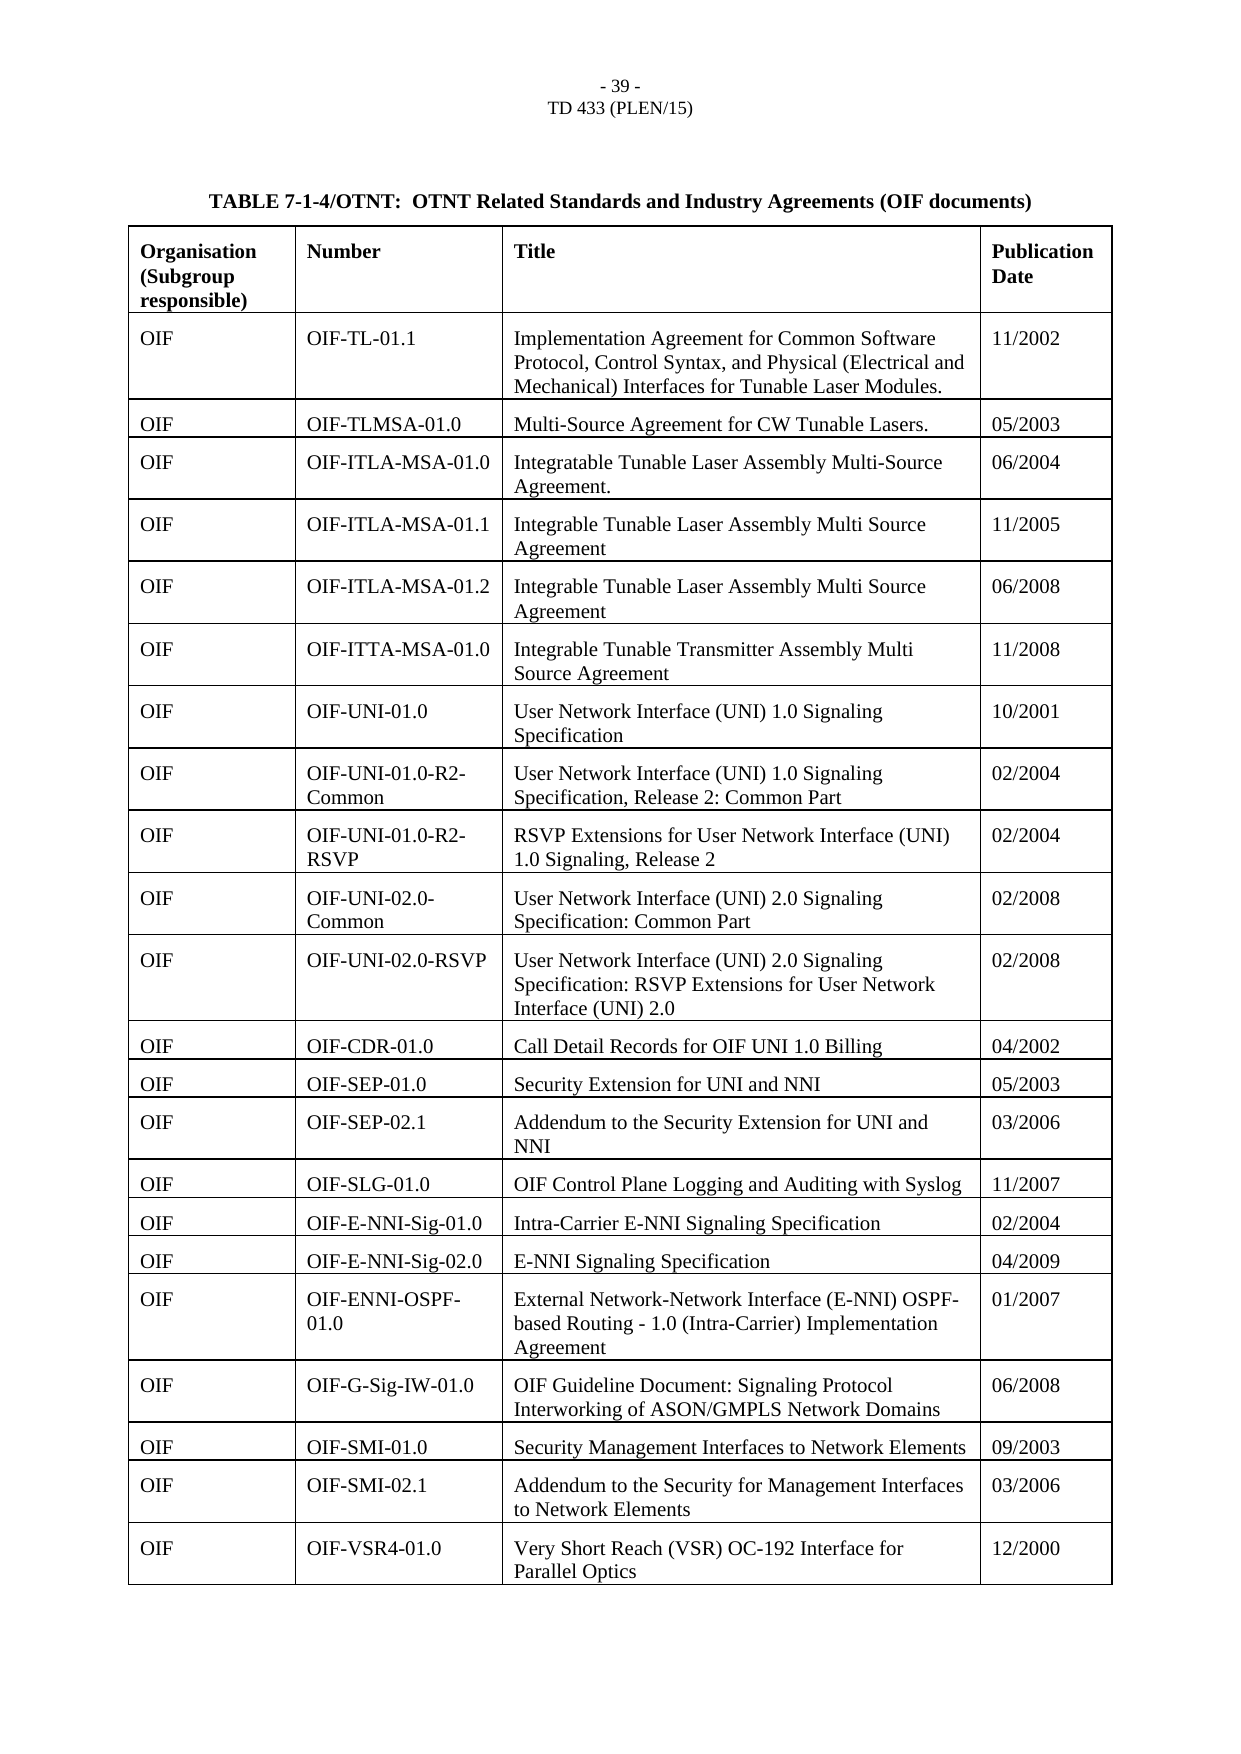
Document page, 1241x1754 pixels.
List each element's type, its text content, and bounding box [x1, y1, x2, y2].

table_cell OIF [129, 1523, 295, 1583]
table_cell 02/2004 [981, 749, 1111, 809]
table_cell OIF [129, 313, 295, 398]
table_cell OIF-ENNI-OSPF-01.0 [296, 1274, 502, 1359]
table_cell Integratable Tunable Laser Assembly Multi-Source Agreement. [503, 438, 980, 498]
text TABLE 7-1-4/OTNT: OTNT Related Standards and Industry Agreements (OIF documents) [118, 189, 1122, 213]
table_cell OIF [129, 1236, 295, 1273]
table_cell OIF-ITLA-MSA-01.2 [296, 562, 502, 623]
table_cell Multi-Source Agreement for CW Tunable Lasers. [503, 400, 980, 436]
table_cell 02/2008 [981, 873, 1111, 933]
table_cell Integrable Tunable Transmitter Assembly Multi Source Agreement [503, 624, 980, 685]
table_cell OIF [129, 1160, 295, 1196]
table_cell OIF-ITLA-MSA-01.0 [296, 438, 502, 498]
table_cell OIF [129, 1361, 295, 1421]
table_cell OIF [129, 935, 295, 1020]
table_cell OIF [129, 1423, 295, 1459]
table_cell 03/2006 [981, 1461, 1111, 1521]
table_cell OIF-TLMSA-01.0 [296, 400, 502, 436]
table_header Title [503, 227, 980, 312]
table_cell 06/2008 [981, 562, 1111, 623]
table_cell 11/2007 [981, 1160, 1111, 1196]
table_cell 01/2007 [981, 1274, 1111, 1359]
table_cell OIF [129, 1021, 295, 1058]
table_cell OIF-SMI-01.0 [296, 1423, 502, 1459]
table_cell OIF-UNI-01.0 [296, 686, 502, 747]
table_cell OIF [129, 873, 295, 933]
table_cell OIF [129, 1461, 295, 1521]
table_cell Addendum to the Security for Management Interfaces to Network Elements [503, 1461, 980, 1521]
table_cell OIF-UNI-02.0-RSVP [296, 935, 502, 1020]
table_header Number [296, 227, 502, 312]
table_cell OIF [129, 811, 295, 871]
table_cell 03/2006 [981, 1098, 1111, 1158]
table_cell 11/2002 [981, 313, 1111, 398]
table_cell Implementation Agreement for Common Software Protocol, Control Syntax, and Physical (Electrical and Mechanical) Interfaces for Tunable Laser Modules. [503, 313, 980, 398]
table_cell 06/2004 [981, 438, 1111, 498]
table_cell Integrable Tunable Laser Assembly Multi Source Agreement [503, 500, 980, 560]
table_cell 11/2008 [981, 624, 1111, 685]
table_cell User Network Interface (UNI) 2.0 Signaling Specification: RSVP Extensions for User Network Interface (UNI) 2.0 [503, 935, 980, 1020]
table_cell OIF [129, 1098, 295, 1158]
table_cell 09/2003 [981, 1423, 1111, 1459]
table_cell Security Extension for UNI and NNI [503, 1060, 980, 1096]
table_cell OIF-UNI-02.0-Common [296, 873, 502, 933]
table_cell OIF [129, 500, 295, 560]
table_cell 06/2008 [981, 1361, 1111, 1421]
table_cell Very Short Reach (VSR) OC-192 Interface for Parallel Optics [503, 1523, 980, 1583]
table_cell User Network Interface (UNI) 1.0 Signaling Specification, Release 2: Common Part [503, 749, 980, 809]
table_cell OIF [129, 400, 295, 436]
table_cell 05/2003 [981, 400, 1111, 436]
table_cell 02/2004 [981, 811, 1111, 871]
table_cell OIF-SEP-02.1 [296, 1098, 502, 1158]
table_cell OIF [129, 438, 295, 498]
table_cell OIF-E-NNI-Sig-02.0 [296, 1236, 502, 1273]
table_cell External Network-Network Interface (E-NNI) OSPF-based Routing - 1.0 (Intra-Carrier) Implementation Agreement [503, 1274, 980, 1359]
table_cell 02/2004 [981, 1198, 1111, 1234]
table_cell 10/2001 [981, 686, 1111, 747]
table_cell OIF [129, 1274, 295, 1359]
table_cell OIF-UNI-01.0-R2-Common [296, 749, 502, 809]
table_cell 04/2009 [981, 1236, 1111, 1273]
table_cell OIF-G-Sig-IW-01.0 [296, 1361, 502, 1421]
table_cell User Network Interface (UNI) 1.0 Signaling Specification [503, 686, 980, 747]
table_cell OIF-E-NNI-Sig-01.0 [296, 1198, 502, 1234]
table_header Publication Date [981, 227, 1111, 312]
table_cell OIF-ITLA-MSA-01.1 [296, 500, 502, 560]
table_cell OIF Control Plane Logging and Auditing with Syslog [503, 1160, 980, 1196]
table_cell 11/2005 [981, 500, 1111, 560]
table_cell RSVP Extensions for User Network Interface (UNI) 1.0 Signaling, Release 2 [503, 811, 980, 871]
table_cell Addendum to the Security Extension for UNI and NNI [503, 1098, 980, 1158]
table_cell OIF-ITTA-MSA-01.0 [296, 624, 502, 685]
table_cell 02/2008 [981, 935, 1111, 1020]
table_cell User Network Interface (UNI) 2.0 Signaling Specification: Common Part [503, 873, 980, 933]
table_cell OIF [129, 1060, 295, 1096]
table_cell E-NNI Signaling Specification [503, 1236, 980, 1273]
table_cell OIF [129, 686, 295, 747]
table_cell Call Detail Records for OIF UNI 1.0 Billing [503, 1021, 980, 1058]
table_cell OIF-CDR-01.0 [296, 1021, 502, 1058]
table_cell Intra-Carrier E-NNI Signaling Specification [503, 1198, 980, 1234]
table_cell OIF-SMI-02.1 [296, 1461, 502, 1521]
table_cell 05/2003 [981, 1060, 1111, 1096]
table_cell Security Management Interfaces to Network Elements [503, 1423, 980, 1459]
table_cell OIF-TL-01.1 [296, 313, 502, 398]
table_cell Integrable Tunable Laser Assembly Multi Source Agreement [503, 562, 980, 623]
table_cell OIF [129, 749, 295, 809]
table_cell OIF-SLG-01.0 [296, 1160, 502, 1196]
table_cell OIF [129, 624, 295, 685]
table_cell OIF-VSR4-01.0 [296, 1523, 502, 1583]
table_cell 04/2002 [981, 1021, 1111, 1058]
table_header Organisation (Subgroup responsible) [129, 227, 295, 312]
table_cell OIF [129, 1198, 295, 1234]
table_cell OIF-UNI-01.0-R2-RSVP [296, 811, 502, 871]
table_cell OIF [129, 562, 295, 623]
table_cell OIF-SEP-01.0 [296, 1060, 502, 1096]
table_cell OIF Guideline Document: Signaling Protocol Interworking of ASON/GMPLS Network Domains [503, 1361, 980, 1421]
table_cell 12/2000 [981, 1523, 1111, 1583]
